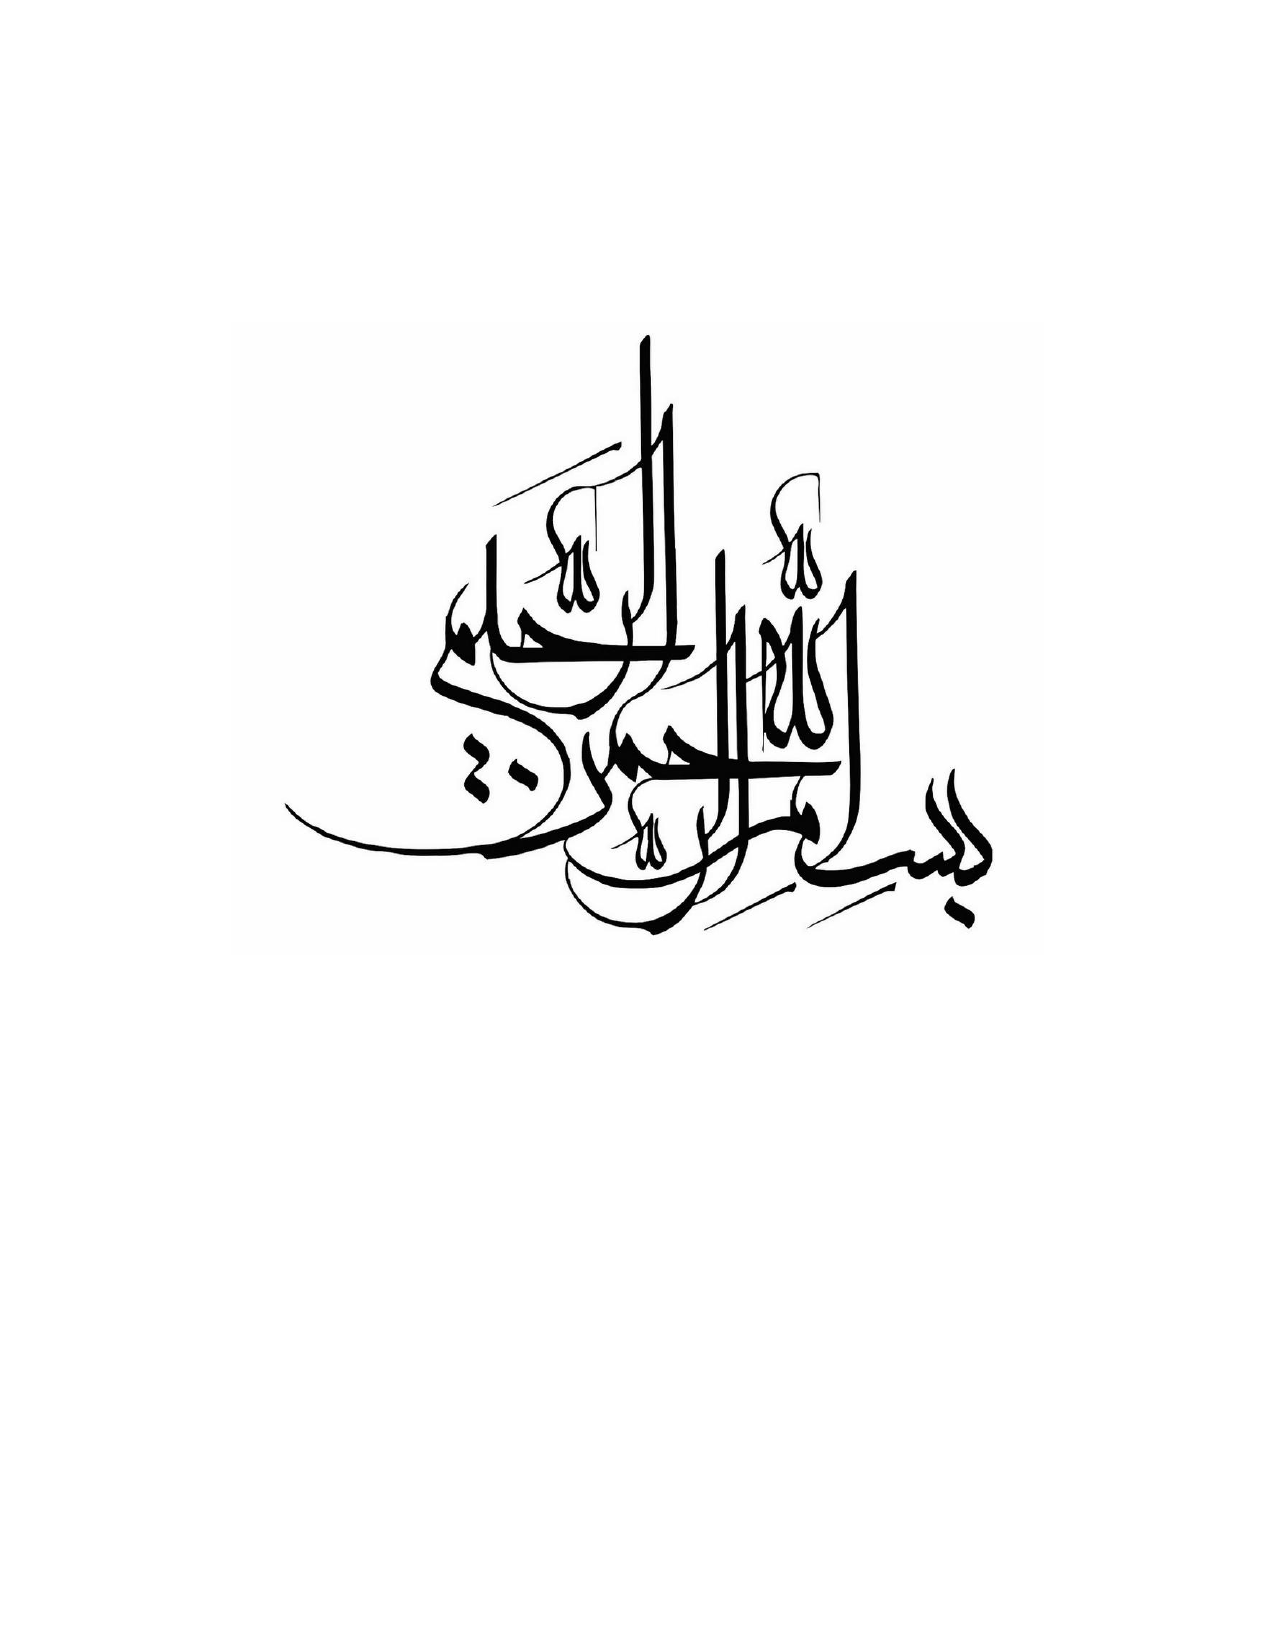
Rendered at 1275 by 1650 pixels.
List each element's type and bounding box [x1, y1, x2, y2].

picture [230, 322, 1045, 955]
